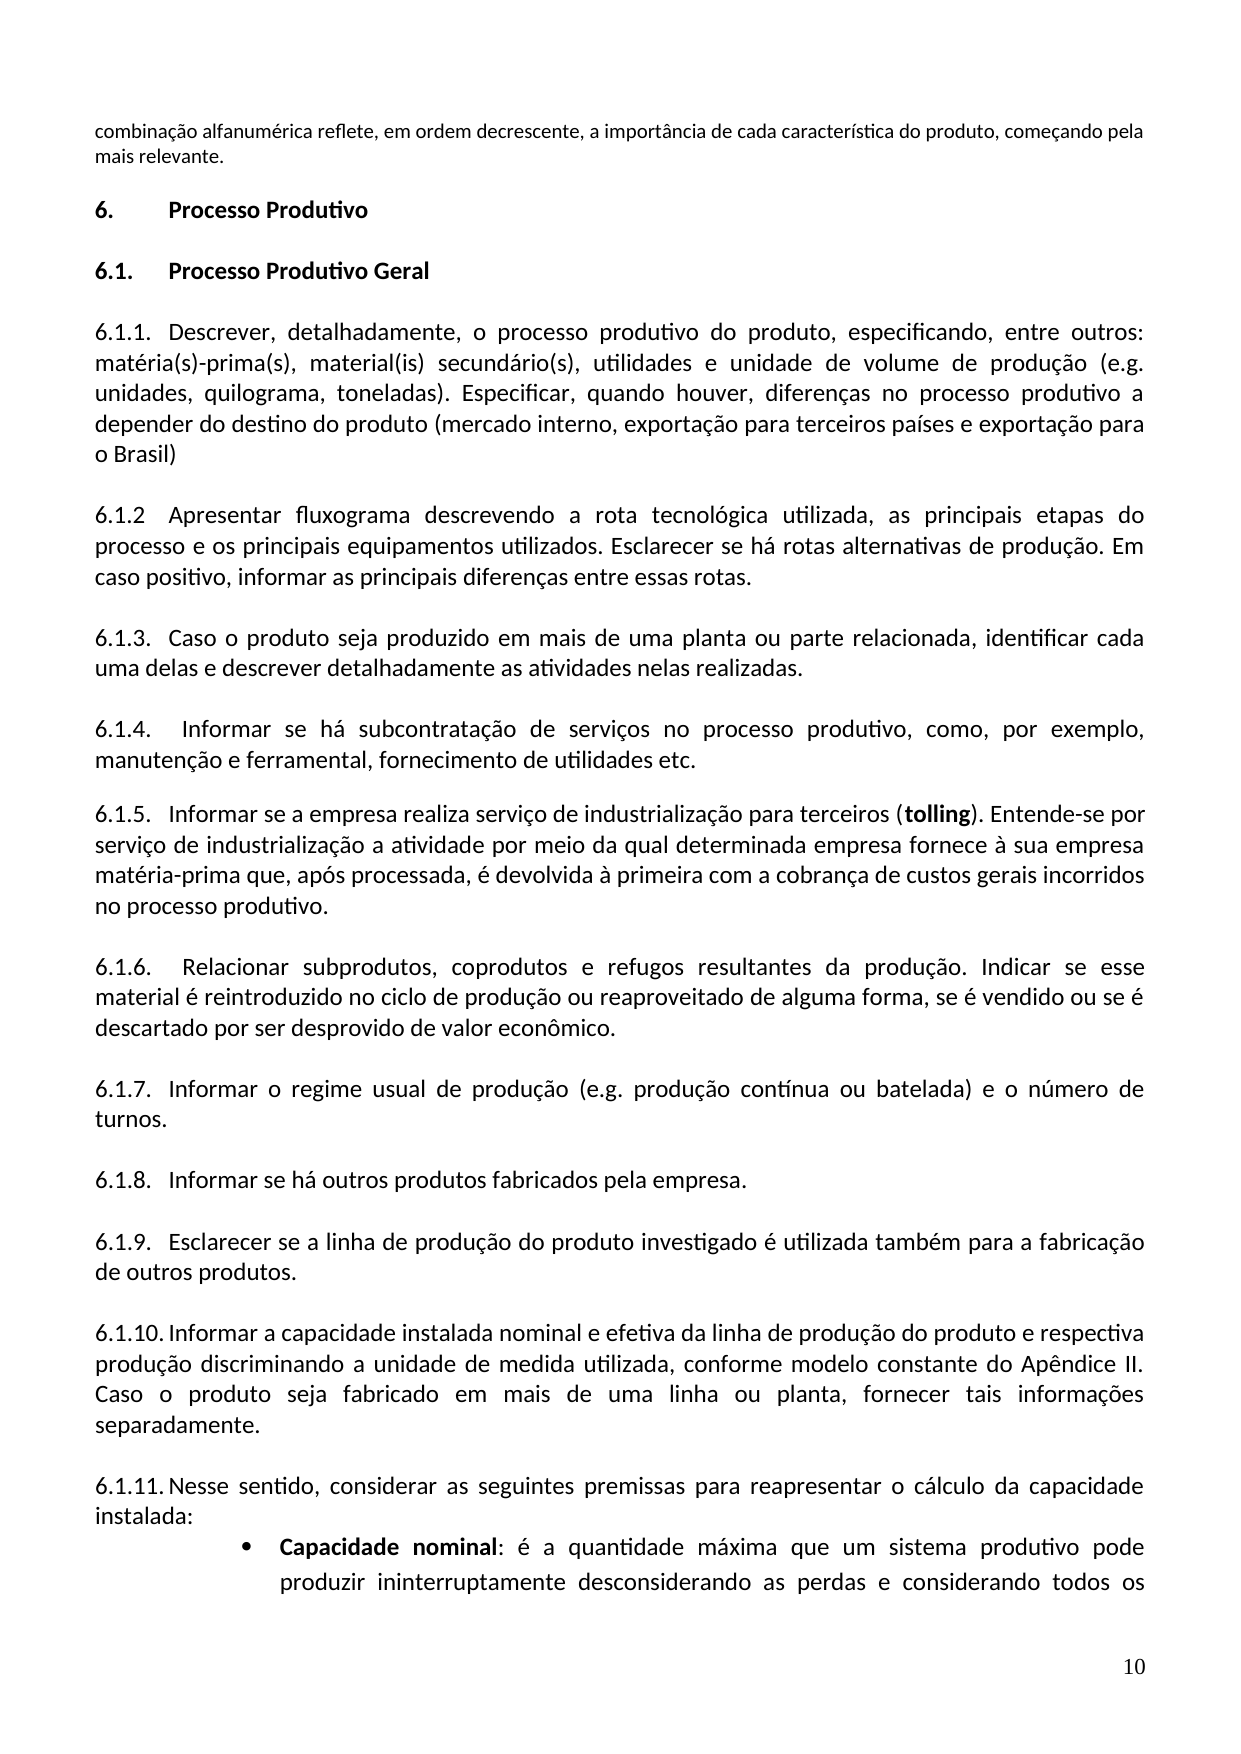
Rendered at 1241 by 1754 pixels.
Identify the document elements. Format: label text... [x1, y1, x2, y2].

text 6.1.3. Caso o produto seja produzido em mais de uma planta ou parte relacionada, identificar cada uma delas e descrever detalhadamente as atividades nelas realizadas. [94, 622, 1146, 683]
text 6.1.5. Informar se a empresa realiza serviço de industrialização para terceiros (tolling). Entende-se por serviço de industrialização a atividade por meio da qual determinada empresa fornece à sua empresa matéria-prima que, após processada, é devolvida à primeira com a cobrança de custos gerais incorridos no processo produtivo. [94, 798, 1146, 920]
text 6.1.8. Informar se há outros produtos fabricados pela empresa. [95, 1164, 1146, 1195]
text 6.1.9. Esclarecer se a linha de produção do produto investigado é utilizada também para a fabricação de outros produtos. [95, 1226, 1146, 1287]
text 6.1.6. Relacionar subprodutos, coprodutos e refugos resultantes da produção. Indicar se esse material é reintroduzido no ciclo de produção ou reaproveitado de alguma forma, se é vendido ou se é descartado por ser desprovido de valor econômico. [95, 951, 1146, 1042]
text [94, 118, 1146, 169]
text 6.1. Processo Produtivo Geral [94, 255, 1146, 286]
text 6.1.11. Nesse sentido, considerar as seguintes premissas para reapresentar o cálculo da capacidade instalada: [95, 1470, 1146, 1531]
text 6.1.10. Informar a capacidade instalada nominal e efetiva da linha de produção do produto e respectiva produção discriminando a unidade de medida utilizada, conforme modelo constante do Apêndice II. Caso o produto seja fabricado em mais de uma linha ou planta, fornecer tais informações separadamente. [95, 1317, 1146, 1439]
text 6.1.7. Informar o regime usual de produção (e.g. produção contínua ou batelada) e o número de turnos. [95, 1073, 1146, 1134]
text 6.1.2 Apresentar fluxograma descrevendo a rota tecnológica utilizada, as principais etapas do processo e os principais equipamentos utilizados. Esclarecer se há rotas alternativas de produção. Em caso positivo, informar as principais diferenças entre essas rotas. [94, 499, 1146, 591]
text 6.1.4. Informar se há subcontratação de serviços no processo produtivo, como, por exemplo, manutenção e ferramental, fornecimento de utilidades etc. [94, 713, 1146, 774]
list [242, 1531, 1146, 1596]
subtitle 6. Processo Produtivo [94, 194, 1146, 225]
text 6.1.1. Descrever, detalhadamente, o processo produtivo do produto, especificando, entre outros: matéria(s)-prima(s), material(is) secundário(s), utilidades e unidade de volume de produção (e.g. unidades, quilograma, toneladas). Especificar, quando houver, diferenças no processo produtivo a depender do destino do produto (mercado interno, exportação para terceiros países e exportação para o Brasil) [94, 316, 1146, 469]
